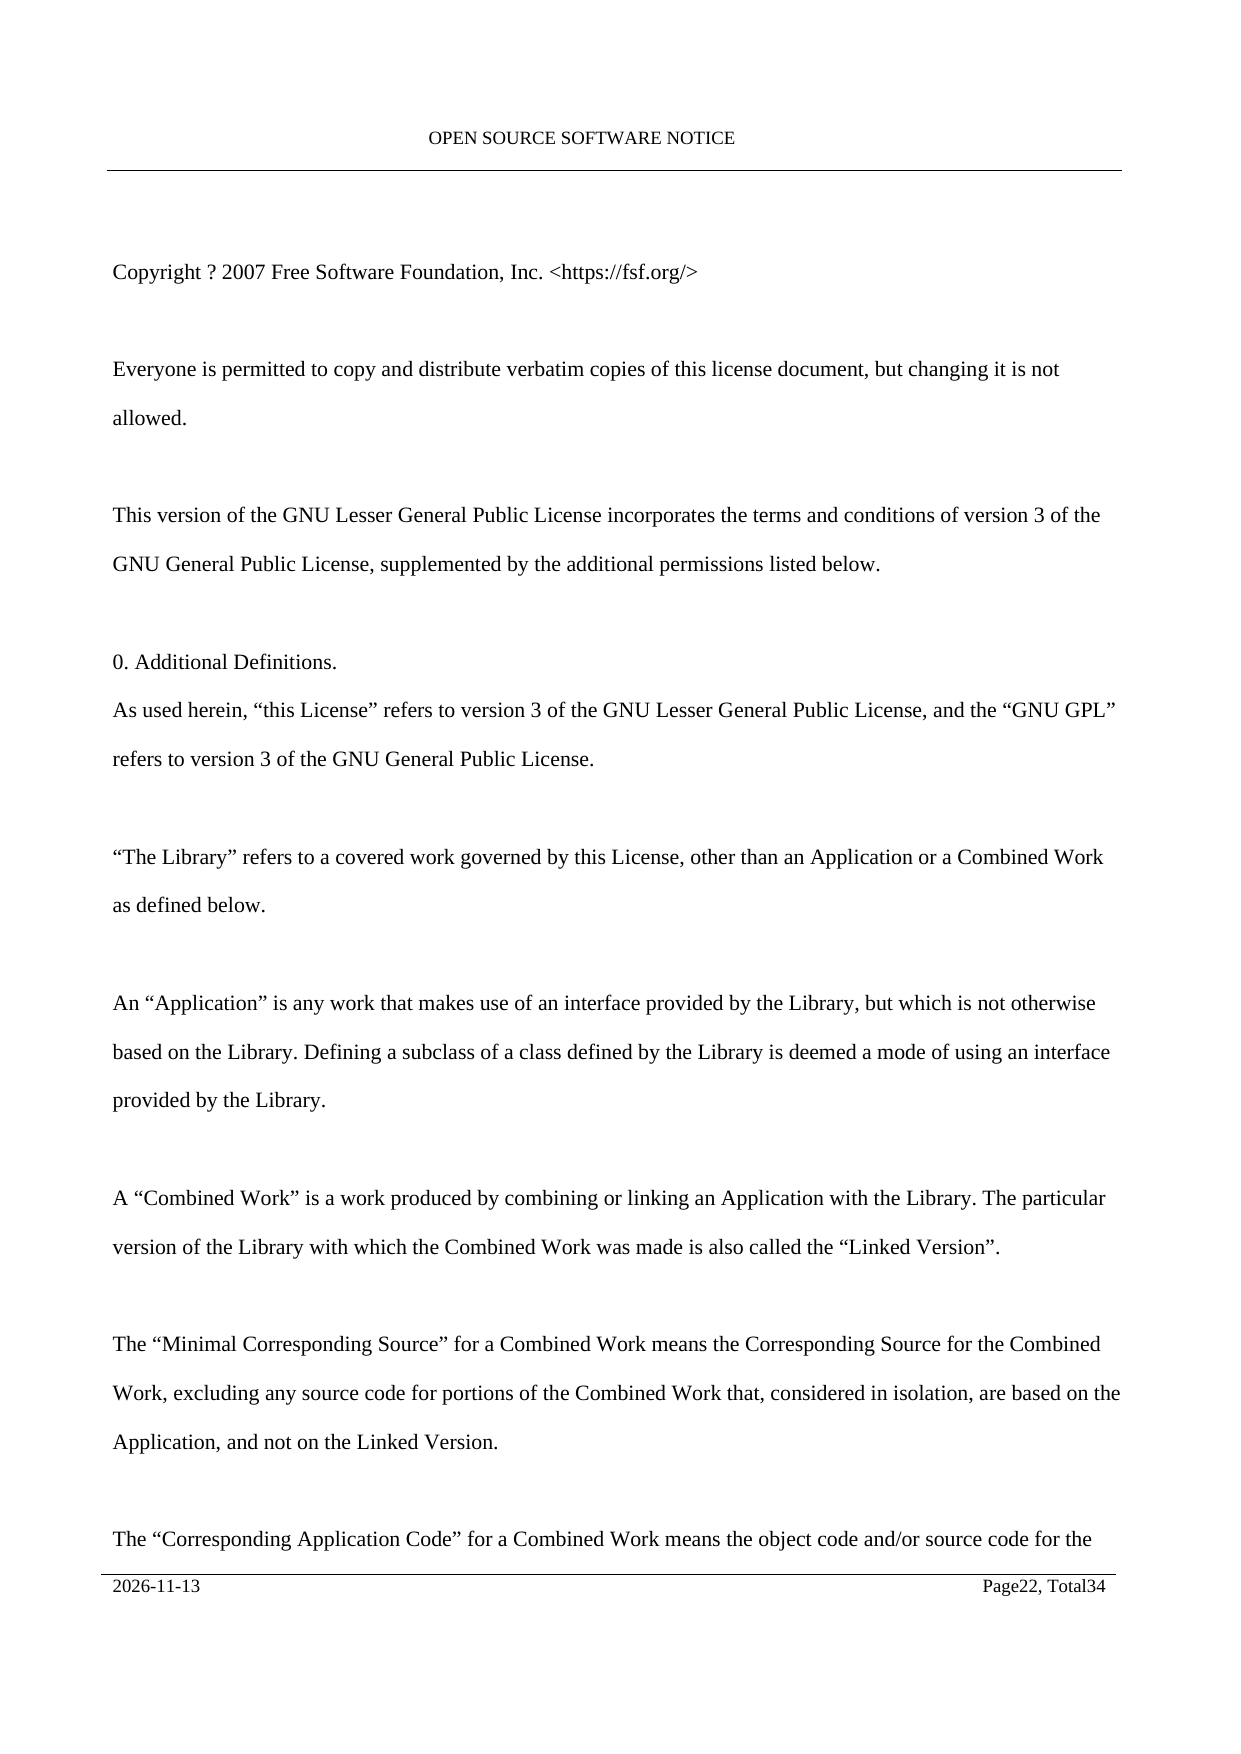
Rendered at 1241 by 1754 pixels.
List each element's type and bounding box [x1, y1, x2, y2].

text [112, 206, 1128, 1555]
